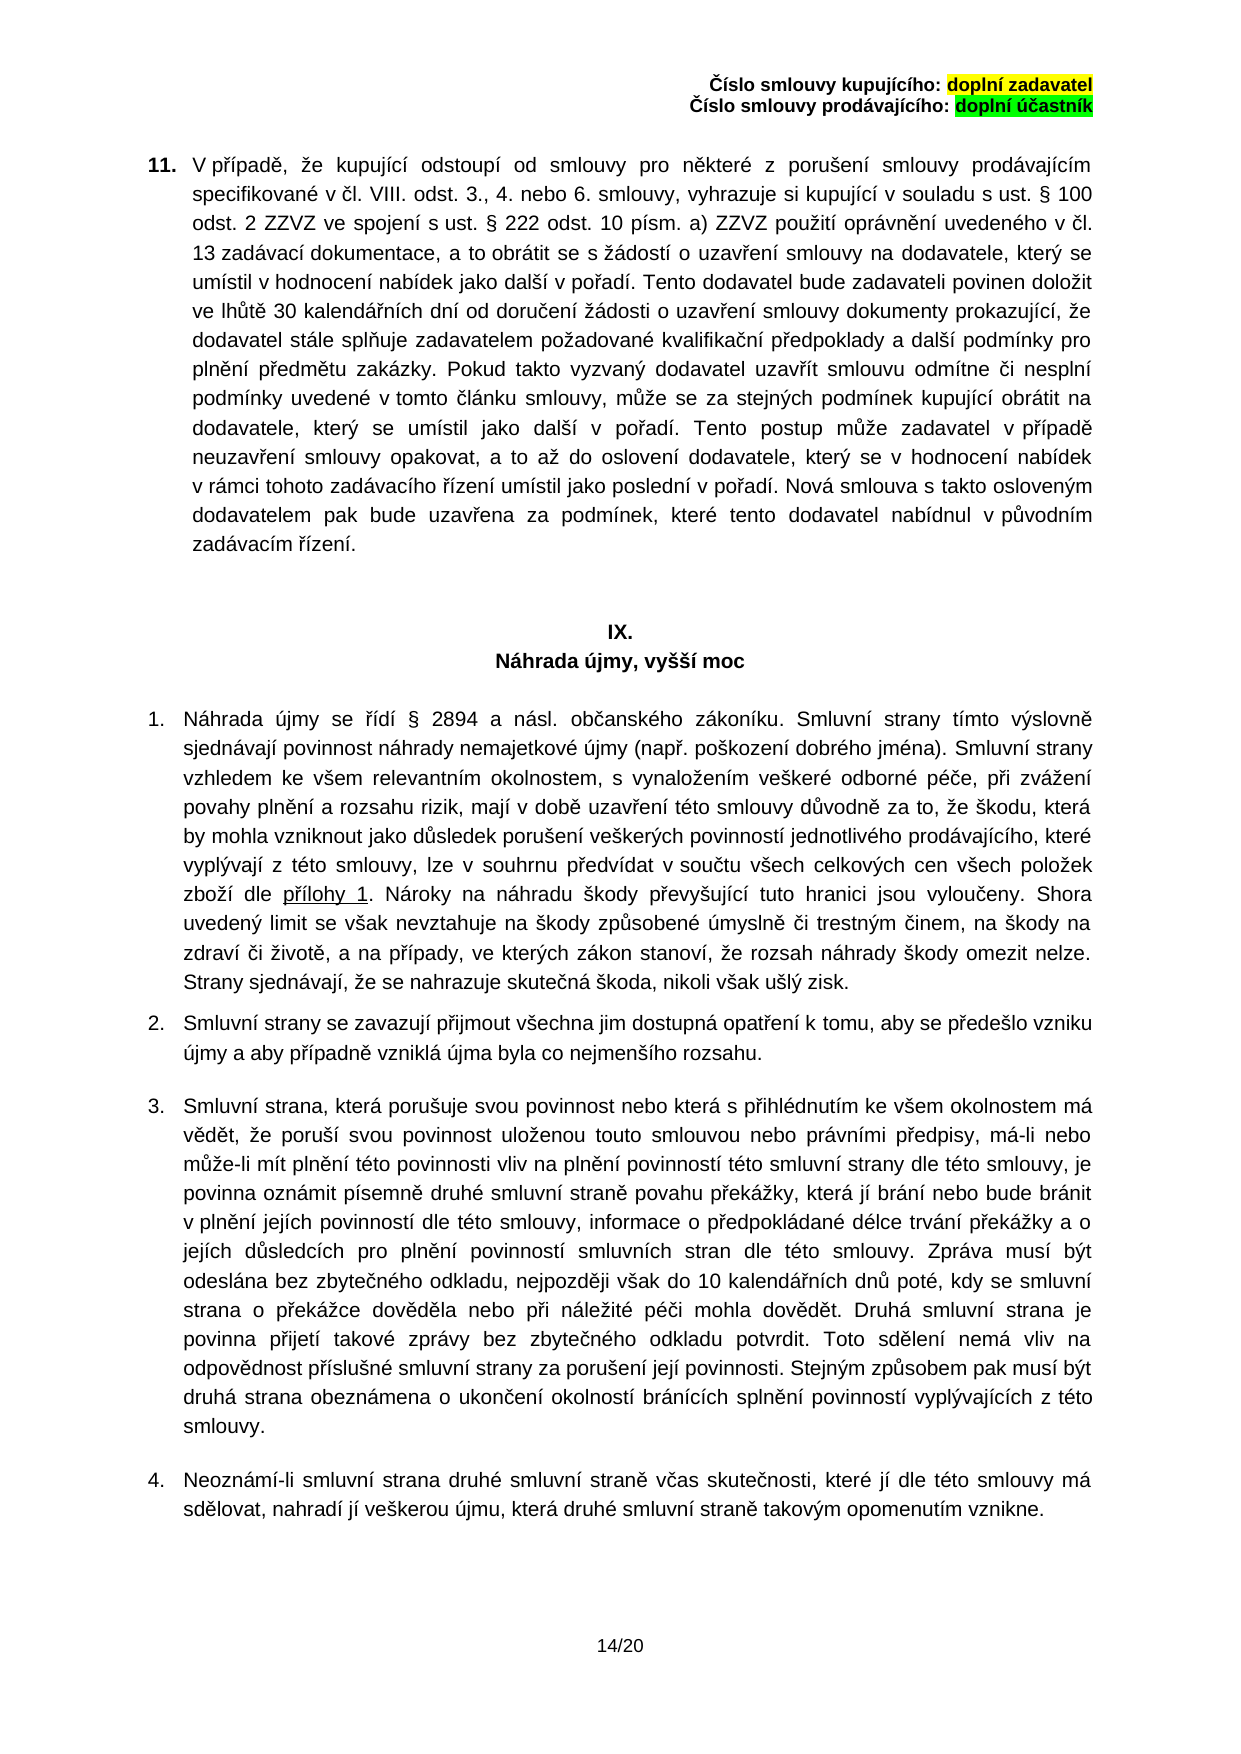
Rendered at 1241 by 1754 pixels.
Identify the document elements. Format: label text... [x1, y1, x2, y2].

list Neoznámí-li smluvní strana druhé smluvní straně včas skutečnosti, které jí dle této smlouvy má sdělovat, nahradí jí veškerou újmu, která druhé smluvní straně takovým opomenutím vznikne. [148, 1462, 1093, 1521]
list Smluvní strany se zavazují přijmout všechna jim dostupná opatření k tomu, aby se předešlo vzniku újmy a aby případně vzniklá újma byla co nejmenšího rozsahu. [148, 1006, 1093, 1064]
list V případě, že kupující odstoupí od smlouvy pro některé z porušení smlouvy prodávajícím specifikované v čl. VIII. odst. 3., 4. nebo 6. smlouvy, vyhrazuje si kupující v souladu s ust. § 100 odst. 2 ZZVZ ve spojení s ust. § 222 odst. 10 písm. a) ZZVZ použití oprávnění uvedeného v čl. 13 zadávací dokumentace, a to obrátit se s žádostí o uzavření smlouvy na dodavatele, který se umístil v hodnocení nabídek jako další v pořadí. Tento dodavatel bude zadavateli povinen doložit ve lhůtě 30 kalendářních dní od doručení žádosti o uzavření smlouvy dokumenty prokazující, že dodavatel stále splňuje zadavatelem požadované kvalifikační předpoklady a další podmínky pro plnění předmětu zakázky. Pokud takto vyzvaný dodavatel uzavřít smlouvu odmítne či nesplní podmínky uvedené v tomto článku smlouvy, může se za stejných podmínek kupující obrátit na dodavatele, který se umístil jako další v pořadí. Tento postup může zadavatel v případě neuzavření smlouvy opakovat, a to až do oslovení dodavatele, který se v hodnocení nabídek v rámci tohoto zadávacího řízení umístil jako poslední v pořadí. Nová smlouva s takto osloveným dodavatelem pak bude uzavřena za podmínek, které tento dodavatel nabídnul v původním zadávacím řízení. [148, 148, 1093, 556]
list Náhrada újmy se řídí § 2894 a násl. občanského zákoníku. Smluvní strany tímto výslovně sjednávají povinnost náhrady nemajetkové újmy (např. poškození dobrého jména). Smluvní strany vzhledem ke všem relevantním okolnostem, s vynaložením veškeré odborné péče, při zvážení povahy plnění a rozsahu rizik, mají v době uzavření této smlouvy důvodně za to, že škodu, která by mohla vzniknout jako důsledek porušení veškerých povinností jednotlivého prodávajícího, které vyplývají z této smlouvy, lze v souhrnu předvídat v součtu všech celkových cen všech položek zboží dle přílohy 1. Nároky na náhradu škody převyšující tuto hranici jsou vyloučeny. Shora uvedený limit se však nevztahuje na škody způsobené úmyslně či trestným činem, na škody na zdraví či životě, a na případy, ve kterých zákon stanoví, že rozsah náhrady škody omezit nelze. Strany sjednávají, že se nahrazuje skutečná škoda, nikoli však ušlý zisk. [148, 702, 1093, 993]
list Smluvní strana, která porušuje svou povinnost nebo která s přihlédnutím ke všem okolnostem má vědět, že poruší svou povinnost uloženou touto smlouvou nebo právními předpisy, má-li nebo může-li mít plnění této povinnosti vliv na plnění povinností této smluvní strany dle této smlouvy, je povinna oznámit písemně druhé smluvní straně povahu překážky, která jí brání nebo bude bránit v plnění jejích povinností dle této smlouvy, informace o předpokládané délce trvání překážky a o jejích důsledcích pro plnění povinností smluvních stran dle této smlouvy. Zpráva musí být odeslána bez zbytečného odkladu, nejpozději však do 10 kalendářních dnů poté, kdy se smluvní strana o překážce dověděla nebo při náležité péči mohla dovědět. Druhá smluvní strana je povinna přijetí takové zprávy bez zbytečného odkladu potvrdit. Toto sdělení nemá vliv na odpovědnost příslušné smluvní strany za porušení její povinnosti. Stejným způsobem pak musí být druhá strana obeznámena o ukončení okolností bránících splnění povinností vyplývajících z této smlouvy. [148, 1088, 1093, 1438]
text Náhrada újmy, vyšší moc [148, 643, 1093, 673]
text IX. [148, 614, 1093, 643]
